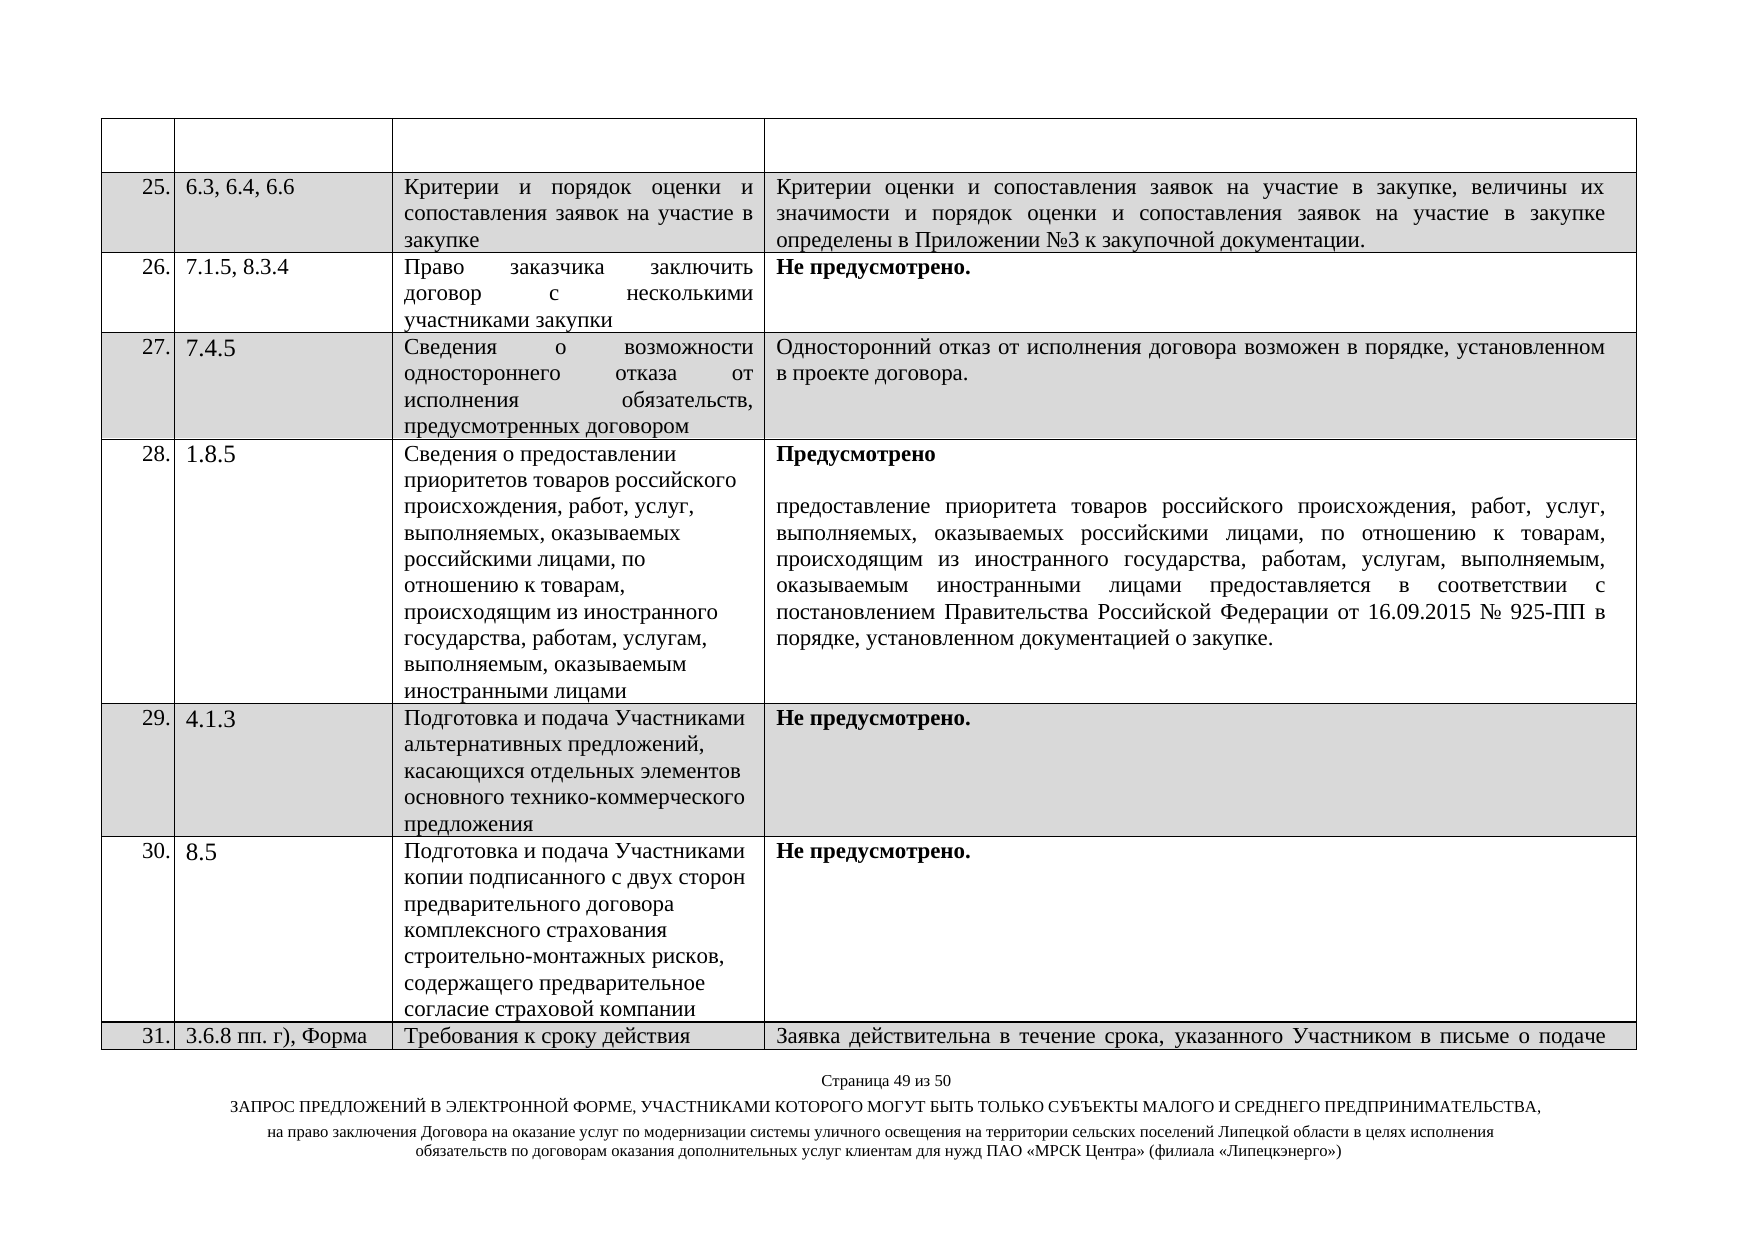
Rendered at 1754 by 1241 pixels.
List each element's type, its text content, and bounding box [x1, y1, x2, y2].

table_cell [102, 333, 174, 438]
table_cell [102, 837, 174, 1021]
table_cell [102, 173, 174, 252]
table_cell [175, 119, 392, 172]
table_cell Подготовка и подача Участниками копии подписанного с двух сторон предварительного договора комплексного страхования строительно-монтажных рисков, содержащего предварительное согласие страховой компании [393, 837, 764, 1021]
table_cell Односторонний отказ от исполнения договора возможен в порядке, установленном в проекте договора. [765, 333, 1636, 438]
table_cell [102, 440, 174, 703]
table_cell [765, 119, 1636, 172]
table_cell 7.4.5 [175, 333, 392, 438]
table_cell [393, 119, 764, 172]
table_cell Подготовка и подача Участниками альтернативных предложений, касающихся отдельных элементов основного технико-коммерческого предложения [393, 704, 764, 836]
table_cell Право заказчика заключить договор с несколькими участниками закупки [393, 253, 764, 332]
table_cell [393, 1023, 764, 1049]
table_cell [102, 704, 174, 836]
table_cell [765, 1023, 1636, 1049]
table_cell Не предусмотрено. [765, 704, 1636, 836]
table_cell 4.1.3 [175, 704, 392, 836]
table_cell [175, 1023, 392, 1049]
table_cell Предусмотрено предоставление приоритета товаров российского происхождения, работ, услуг, выполняемых, оказываемых российскими лицами, по отношению к товарам, происходящим из иностранного государства, работам, услугам, выполняемым, оказываемым иностранными лицами предоставляется в соответствии с постановлением Правительства Российской Федерации от 16.09.2015 № 925-ПП в порядке, установленном документацией о закупке. [765, 440, 1636, 703]
table_cell 7.1.5, 8.3.4 [175, 253, 392, 332]
table_cell 6.3, 6.4, 6.6 [175, 173, 392, 252]
table_cell [102, 119, 174, 172]
table_cell Критерии и порядок оценки и сопоставления заявок на участие в закупке [393, 173, 764, 252]
table_cell Сведения о возможности одностороннего отказа от исполнения обязательств, предусмотренных договором [393, 333, 764, 438]
table_cell [102, 253, 174, 332]
table_cell 1.8.5 [175, 440, 392, 703]
table_cell Не предусмотрено. [765, 253, 1636, 332]
table_cell Критерии оценки и сопоставления заявок на участие в закупке, величины их значимости и порядок оценки и сопоставления заявок на участие в закупке определены в Приложении №3 к закупочной документации. [765, 173, 1636, 252]
table_cell Не предусмотрено. [765, 837, 1636, 1021]
table_cell [102, 1023, 174, 1049]
table_cell Сведения о предоставлении приоритетов товаров российского происхождения, работ, услуг, выполняемых, оказываемых российскими лицами, по отношению к товарам, происходящим из иностранного государства, работам, услугам, выполняемым, оказываемым иностранными лицами [393, 440, 764, 703]
table_cell 8.5 [175, 837, 392, 1021]
